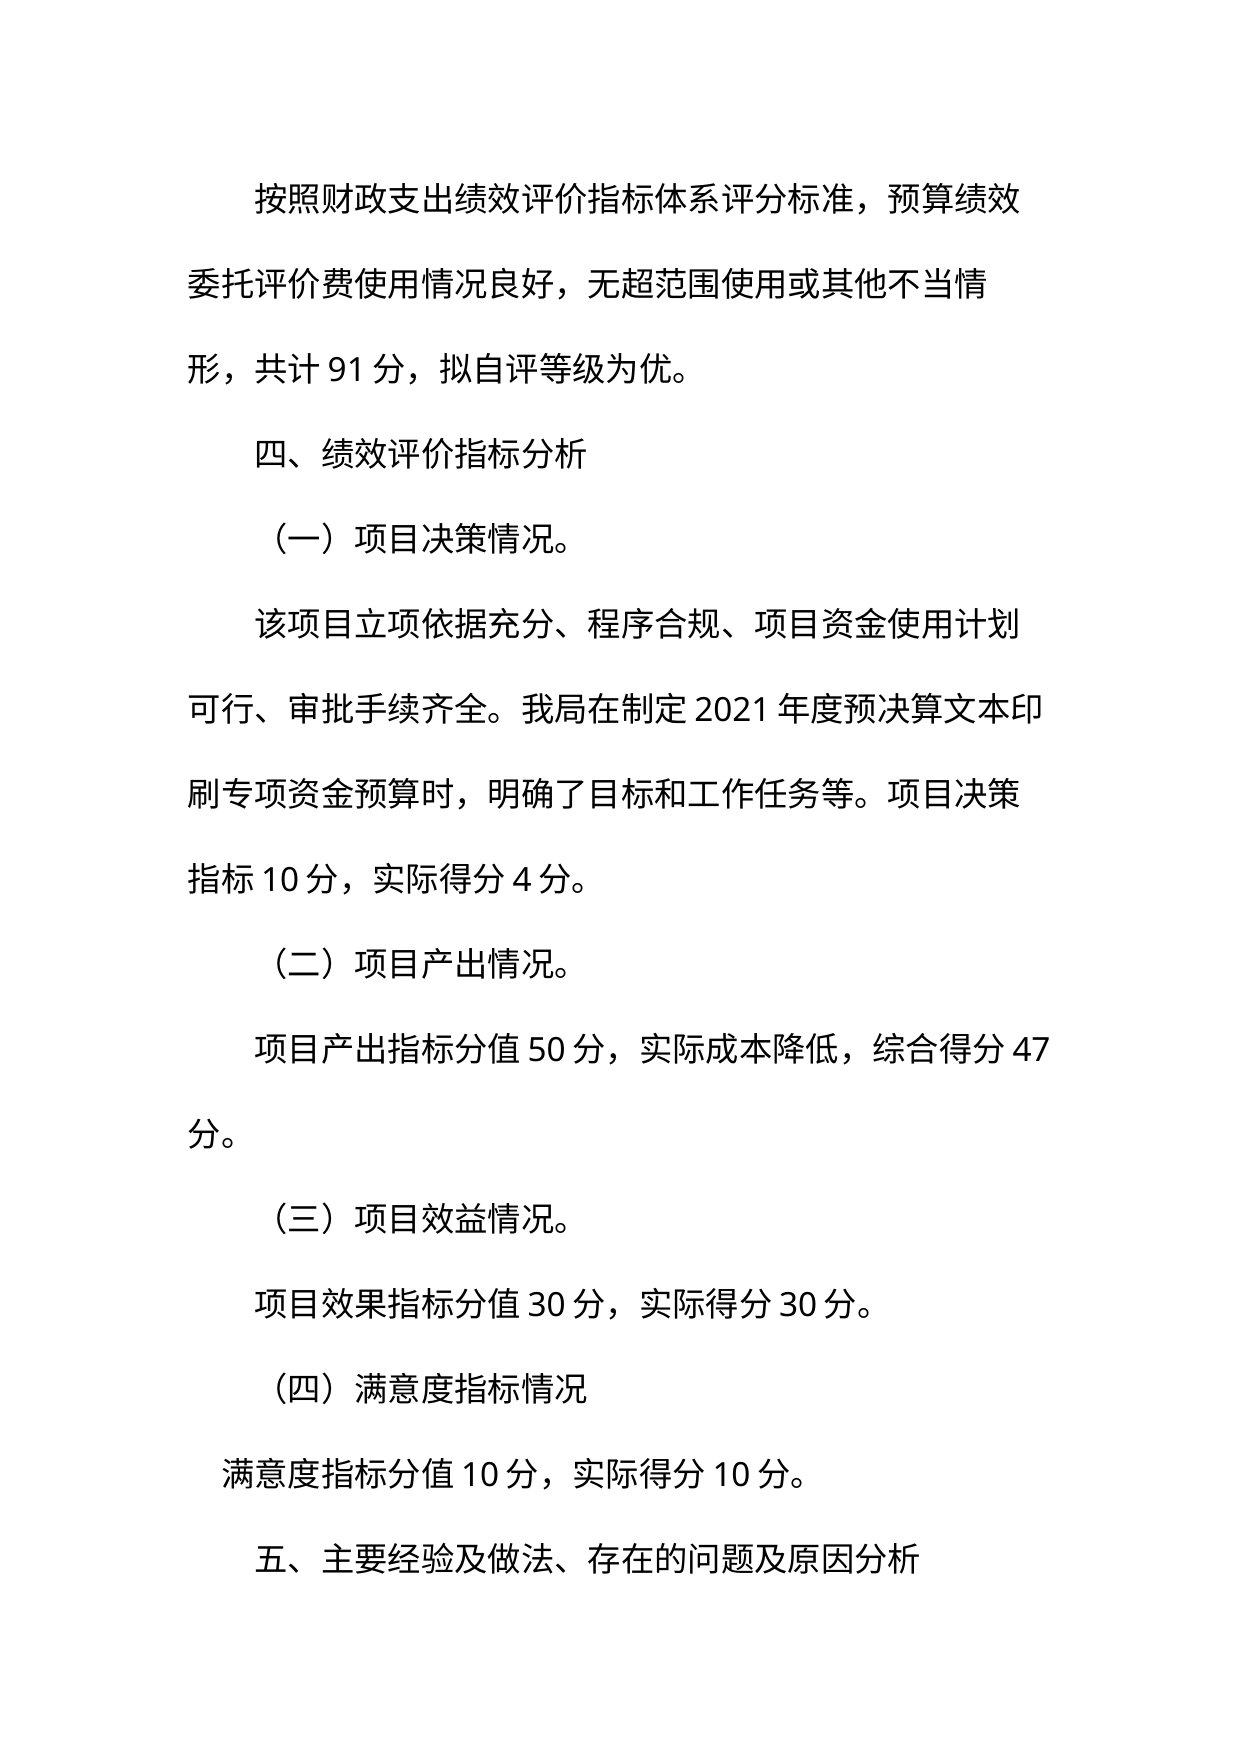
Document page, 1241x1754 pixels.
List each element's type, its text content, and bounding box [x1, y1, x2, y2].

text （一）项目决策情况。 [187, 494, 1053, 579]
text 按照财政支出绩效评价指标体系评分标准，预算绩效委托评价费使用情况良好，无超范围使用或其他不当情形，共计91分，拟自评等级为优。 [187, 154, 1053, 409]
list 满意度指标情况 [187, 1344, 1053, 1429]
list 五、主要经验及做法、存在的问题及原因分析 [187, 1514, 1053, 1599]
list 项目效果指标分值30分，实际得分30分。 [187, 1259, 1053, 1344]
text 四、绩效评价指标分析 [187, 409, 1053, 494]
text 项目产出指标分值50分，实际成本降低，综合得分47分。 [187, 1004, 1053, 1174]
text 该项目立项依据充分、程序合规、项目资金使用计划可行、审批手续齐全。我局在制定2021年度预决算文本印刷专项资金预算时，明确了目标和工作任务等。项目决策指标10分，实际得分4分。 [187, 579, 1053, 919]
text （二）项目产出情况。 [187, 919, 1053, 1004]
list 项目效益情况。 [187, 1174, 1053, 1259]
list 满意度指标分值10分，实际得分10分。 [187, 1429, 1053, 1514]
